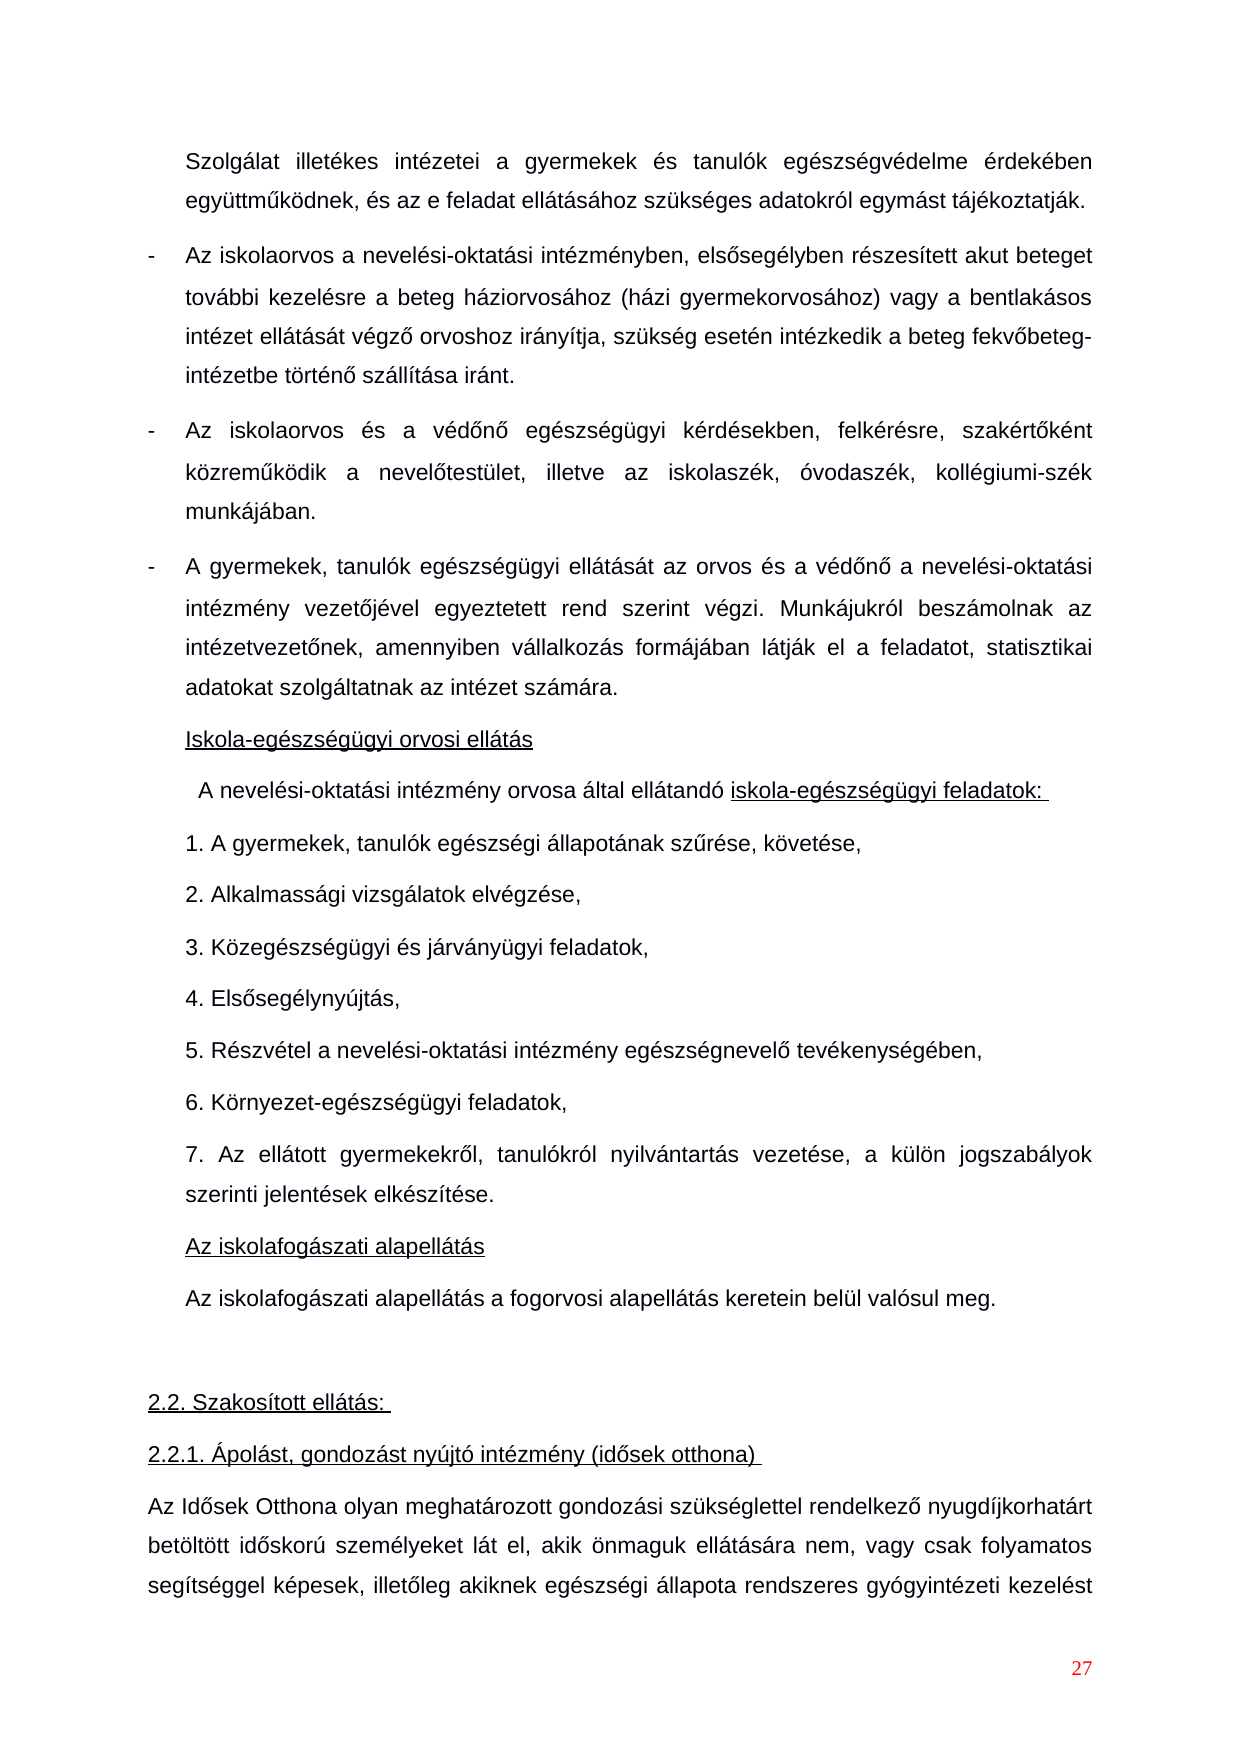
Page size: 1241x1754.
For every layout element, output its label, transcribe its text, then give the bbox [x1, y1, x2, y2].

text A nevelési-oktatási intézmény orvosa által ellátandó iskola-egészségügyi feladatok: [185, 777, 1093, 804]
list Az iskolaorvos a nevelési-oktatási intézményben, elsősegélyben részesített akut beteget további kezelésre a beteg háziorvosához (házi gyermekorvosához) vagy a bentlakásos intézet ellátását végző orvoshoz irányítja, szükség esetén intézkedik a beteg fekvőbeteg-intézetbe történő szállítása iránt. [148, 239, 1093, 389]
text 1. A gyermekek, tanulók egészségi állapotának szűrése, követése, [185, 829, 1093, 856]
text Az iskolafogászati alapellátás a fogorvosi alapellátás keretein belül valósul meg. [185, 1285, 1093, 1311]
text 3. Közegészségügyi és járványügyi feladatok, [185, 933, 1093, 960]
text 2.2.1. Ápolást, gondozást nyújtó intézmény (idősek otthona) [148, 1441, 1093, 1467]
text 4. Elsősegélynyújtás, [185, 985, 1093, 1012]
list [148, 148, 1093, 213]
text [148, 1493, 1093, 1598]
text 2.2. Szakosított ellátás: [148, 1389, 1093, 1415]
text Iskola-egészségügyi orvosi ellátás [185, 726, 1093, 752]
text Az iskolafogászati alapellátás [148, 1233, 1093, 1259]
text 5. Részvétel a nevelési-oktatási intézmény egészségnevelő tevékenységében, [185, 1037, 1093, 1064]
text 7. Az ellátott gyermekekről, tanulókról nyilvántartás vezetése, a külön jogszabályok szerinti jelentések elkészítése. [185, 1141, 1093, 1207]
list A gyermekek, tanulók egészségügyi ellátását az orvos és a védőnő a nevelési-oktatási intézmény vezetőjével egyeztetett rend szerint végzi. Munkájukról beszámolnak az intézetvezetőnek, amennyiben vállalkozás formájában látják el a feladatot, statisztikai adatokat szolgáltatnak az intézet számára. [148, 550, 1093, 700]
list Az iskolaorvos és a védőnő egészségügyi kérdésekben, felkérésre, szakértőként közreműködik a nevelőtestület, illetve az iskolaszék, óvodaszék, kollégiumi-szék munkájában. [148, 414, 1093, 524]
text 2. Alkalmassági vizsgálatok elvégzése, [185, 881, 1093, 908]
text 6. Környezet-egészségügyi feladatok, [185, 1089, 1093, 1116]
